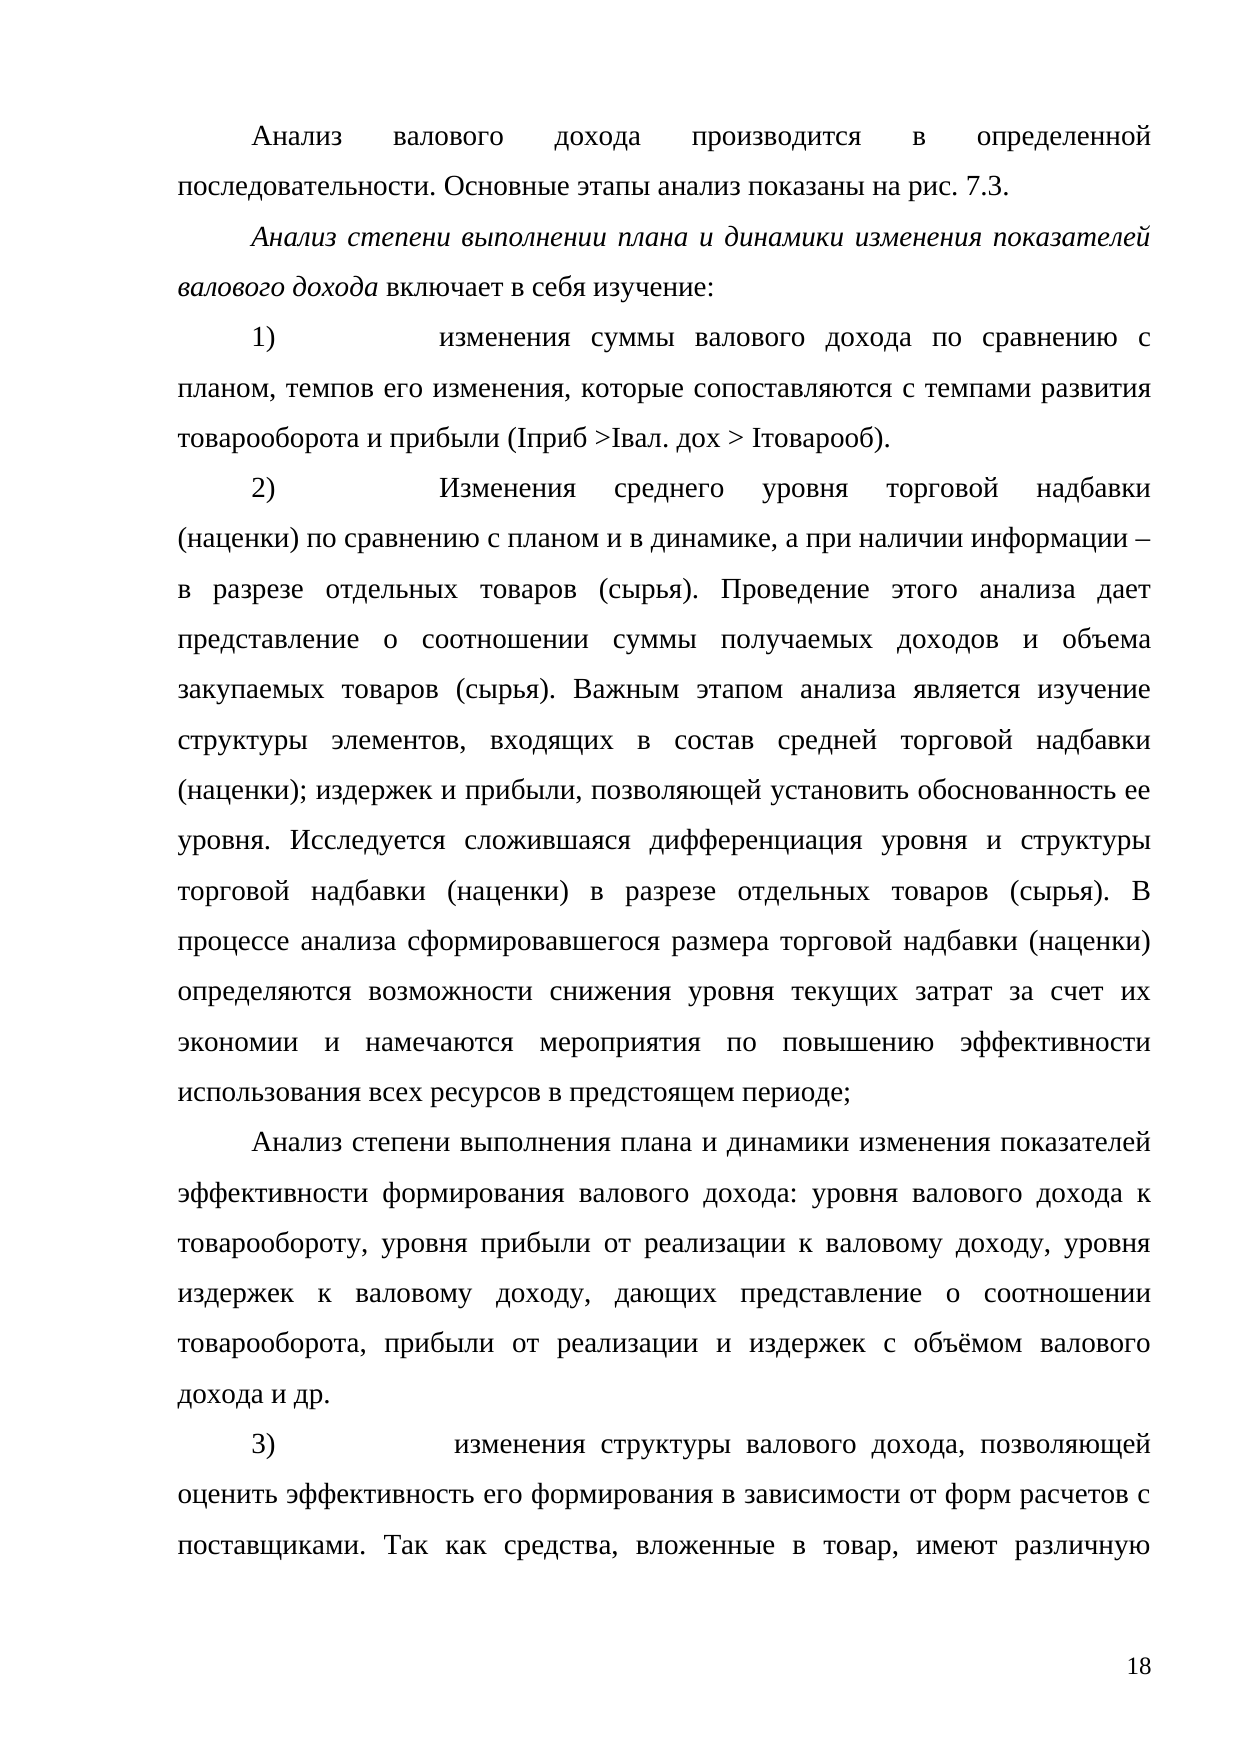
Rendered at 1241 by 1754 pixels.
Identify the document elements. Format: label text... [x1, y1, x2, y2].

text Анализ степени выполнении плана и динамики изменения показателей валового дохода включает в себя изучение: [177, 219, 1152, 303]
text Анализ степени выполнения плана и динамики изменения показателей эффективности формирования валового дохода: уровня валового дохода к товарообороту, уровня прибыли от реализации к валовому доходу, уровня издержек к валовому доходу, дающих представление о соотношении товарооборота, прибыли от реализации и издержек с объёмом валового дохода и др. [177, 1124, 1152, 1409]
list Изменения среднего уровня торговой надбавки (наценки) по сравнению с планом и в динамике, а при наличии информации – в разрезе отдельных товаров (сырья). Проведение этого анализа дает представление о соотношении суммы получаемых доходов и объема закупаемых товаров (сырья). Важным этапом анализа является изучение структуры элементов, входящих в состав средней торговой надбавки (наценки); издержек и прибыли, позволяющей установить обоснованность ее уровня. Исследуется сложившаяся дифференциация уровня и структуры торговой надбавки (наценки) в разрезе отдельных товаров (сырья). В процессе анализа сформировавшегося размера торговой надбавки (наценки) определяются возможности снижения уровня текущих затрат за счет их экономии и намечаются мероприятия по повышению эффективности использования всех ресурсов в предстоящем периоде; [177, 470, 1152, 1108]
list изменения суммы валового дохода по сравнению с планом, темпов его изменения, которые сопоставляются с темпами развития товарооборота и прибыли (Iприб >Iвал. дох > Iтоварооб). [177, 319, 1152, 453]
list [177, 1426, 1152, 1560]
text Анализ валового дохода производится в определенной последовательности. Основные этапы анализ показаны на рис. 7.3. [177, 118, 1152, 202]
